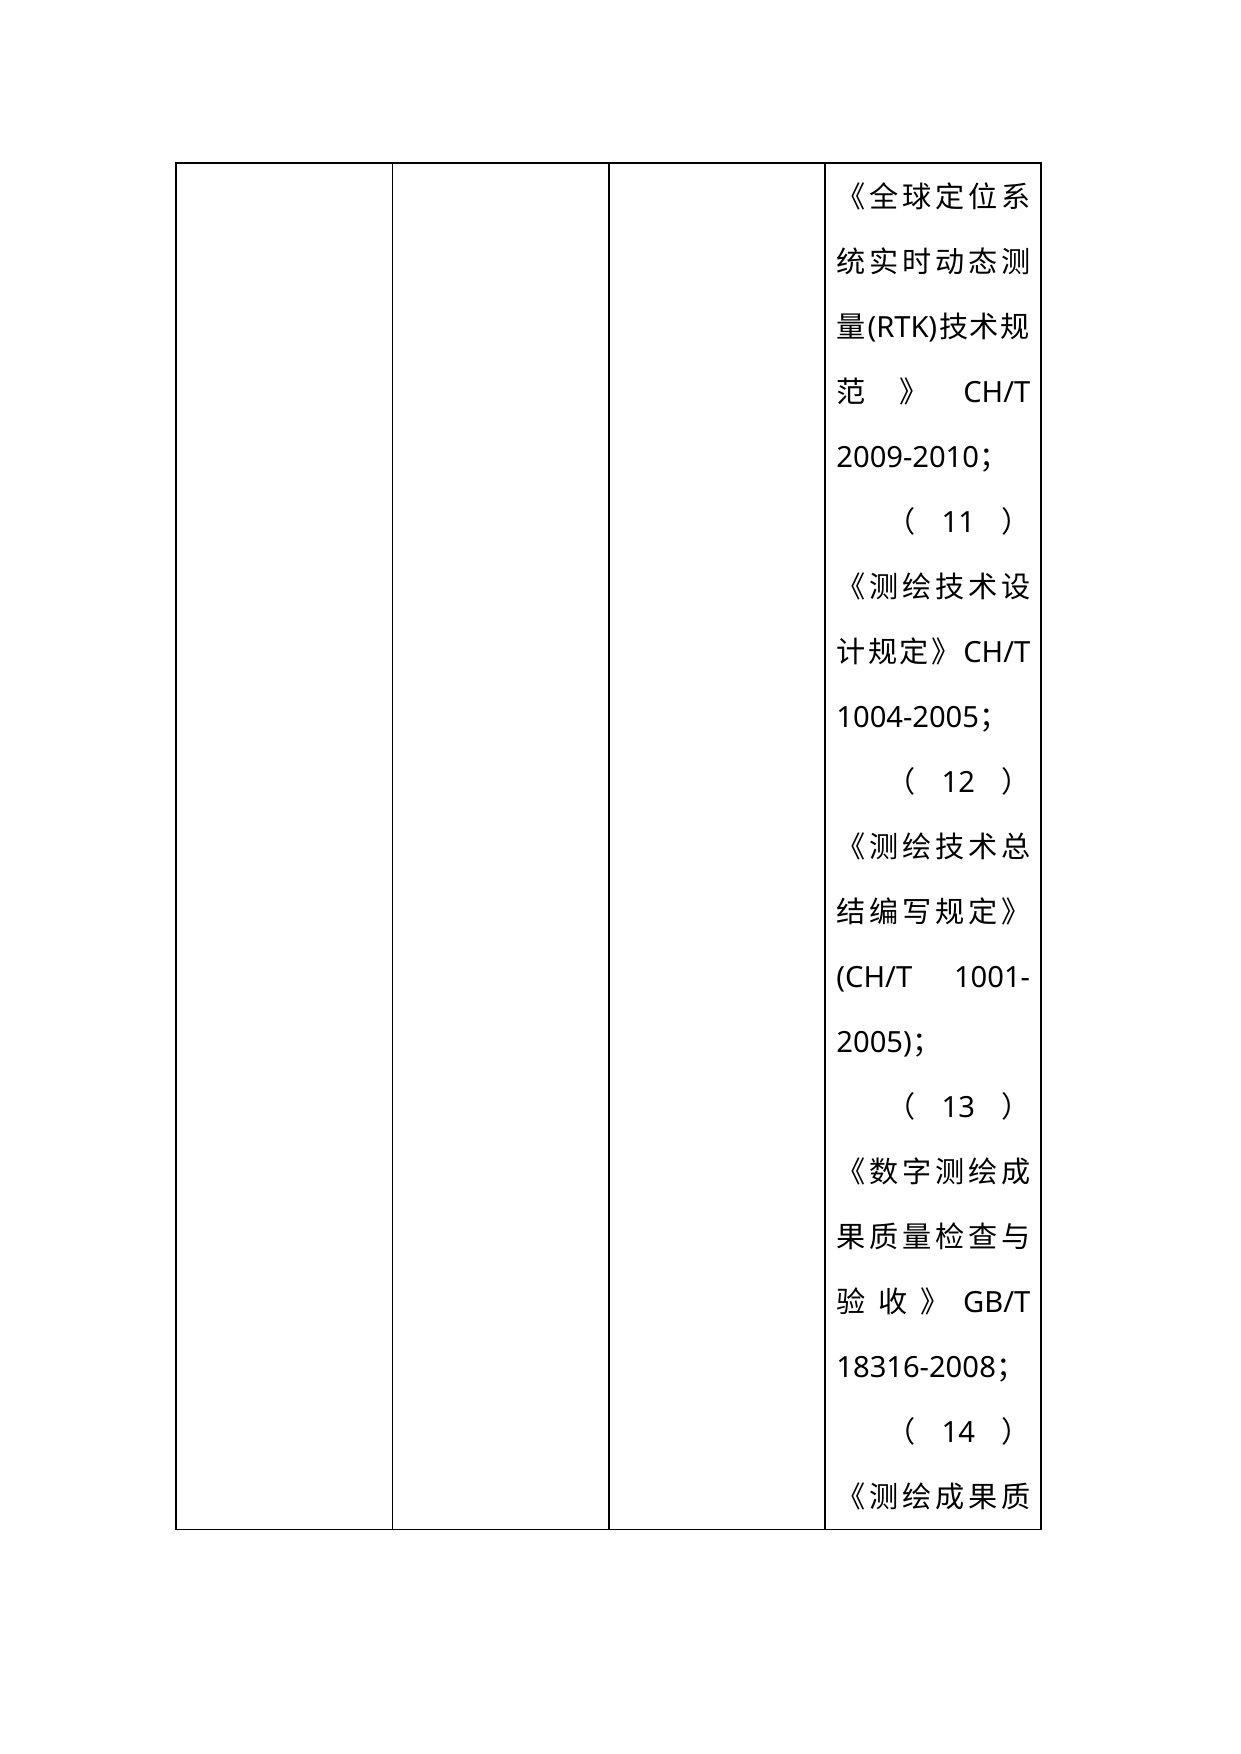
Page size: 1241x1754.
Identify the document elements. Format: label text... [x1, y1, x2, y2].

table_cell 1 [393, 164, 608, 1528]
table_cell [826, 164, 1040, 1528]
table_cell [610, 164, 824, 1528]
table_cell [177, 164, 392, 1528]
